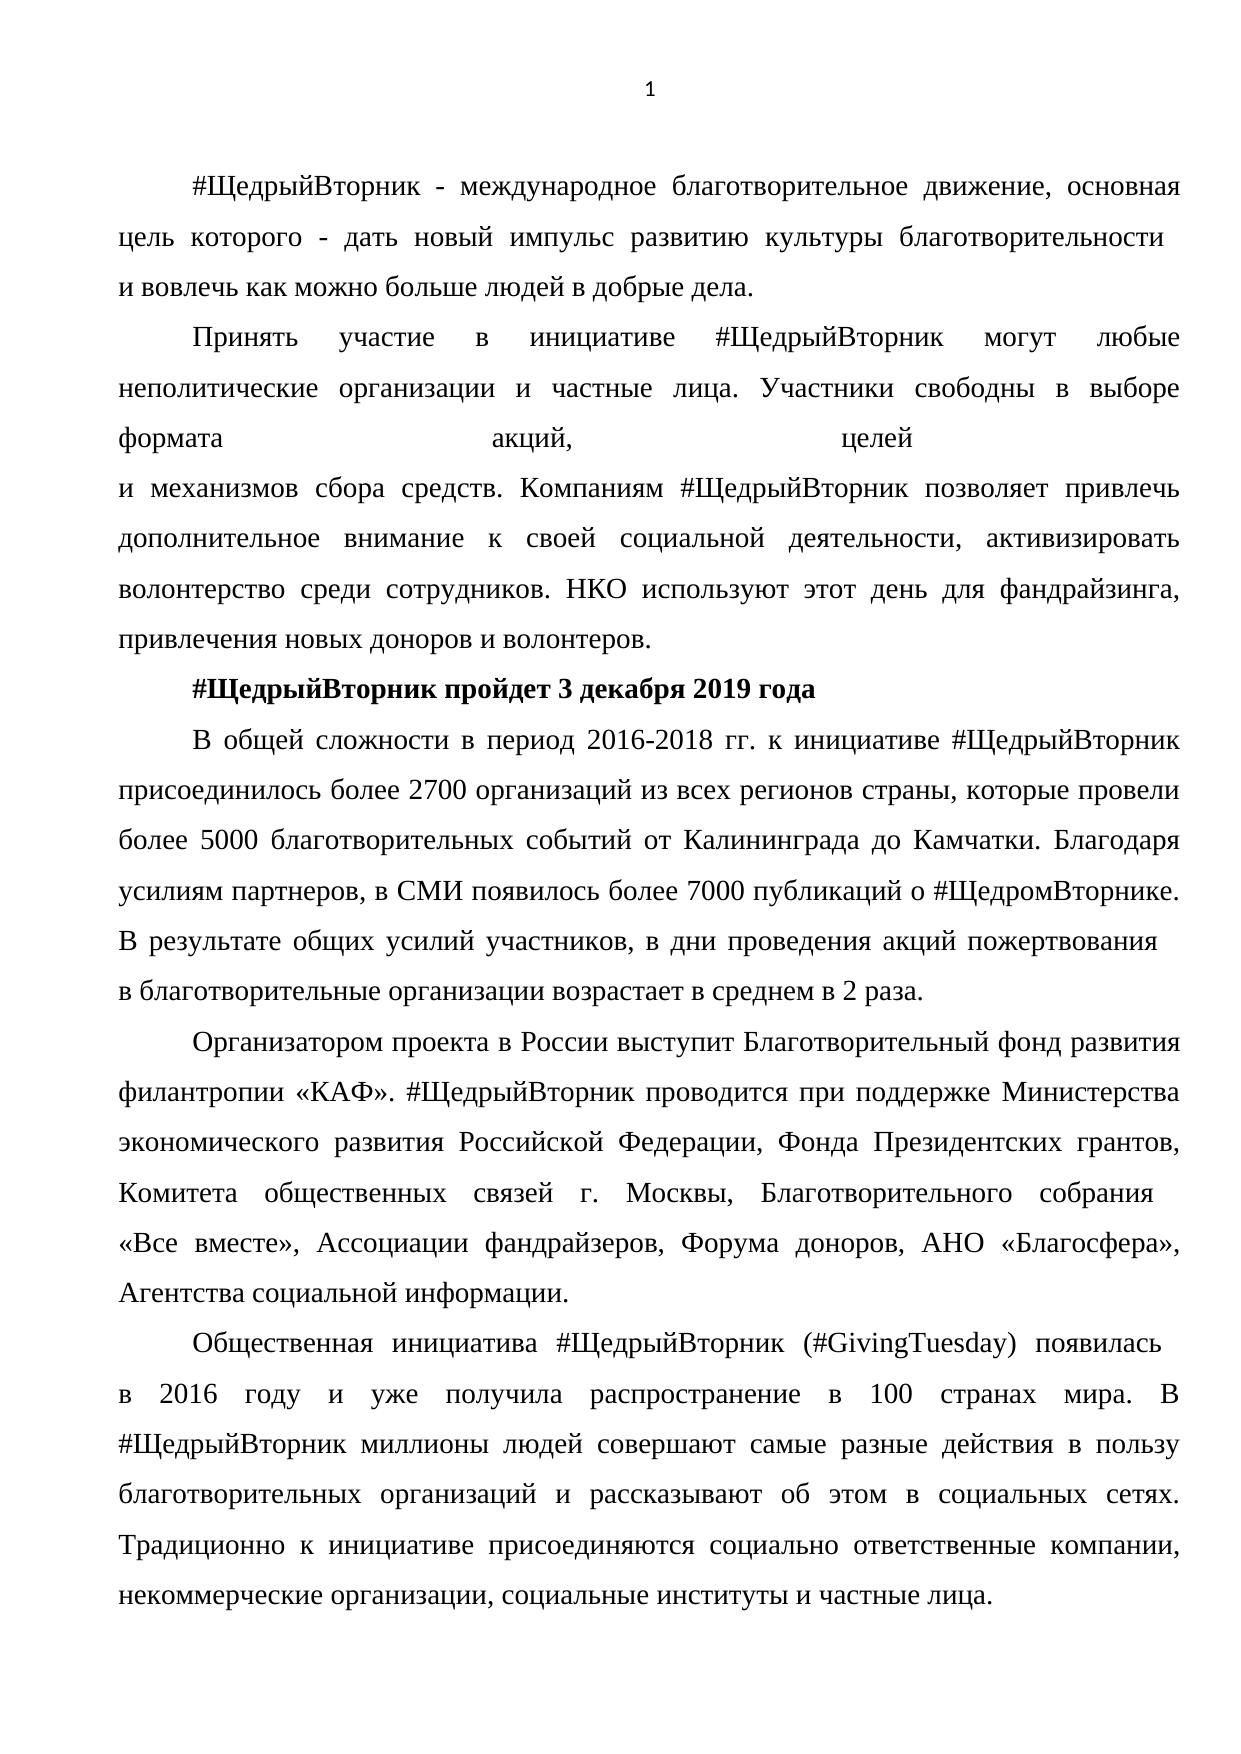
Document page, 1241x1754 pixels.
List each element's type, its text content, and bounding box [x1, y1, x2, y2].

text Принять участие в инициативе #ЩедрыйВторник могут любые неполитические организации и частные лица. Участники свободны в выборе формата акций, целей и механизмов сбора средств. Компаниям #ЩедрыйВторник позволяет привлечь дополнительное внимание к своей социальной деятельности, активизировать волонтерство среди сотрудников. НКО используют этот день для фандрайзинга, привлечения новых доноров и волонтеров. [118, 319, 1181, 655]
text Общественная инициатива #ЩедрыйВторник (#GivingTuesday) появилась в 2016 году и уже получила распространение в 100 странах мира. В #ЩедрыйВторник миллионы людей совершают самые разные действия в пользу благотворительных организаций и рассказывают об этом в социальных сетях. Традиционно к инициативе присоединяются социально ответственные компании, некоммерческие организации, социальные институты и частные лица. [118, 1326, 1181, 1611]
text В общей сложности в период 2016-2018 гг. к инициативе #ЩедрыйВторник присоединилось более 2700 организаций из всех регионов страны, которые провели более 5000 благотворительных событий от Калининграда до Камчатки. Благодаря усилиям партнеров, в СМИ появилось более 7000 публикаций о #ЩедромВторнике. В результате общих усилий участников, в дни проведения акций пожертвования в благотворительные организации возрастает в среднем в 2 раза. [118, 722, 1181, 1007]
text Организатором проекта в России выступит Благотворительный фонд развития филантропии «КАФ». #ЩедрыйВторник проводится при поддержке Министерства экономического развития Российской Федерации, Фонда Президентских грантов, Комитета общественных связей г. Москвы, Благотворительного собрания «Все вместе», Ассоциации фандрайзеров, Форума доноров, АНО «Благосфера», Агентства социальной информации. [118, 1024, 1181, 1309]
text #ЩедрыйВторник пройдет 3 декабря 2019 года [118, 672, 1181, 705]
text #ЩедрыйВторник - международное благотворительное движение, основная цель которого - дать новый импульс развитию культуры благотворительности и вовлечь как можно больше людей в добрые дела. [118, 168, 1181, 303]
